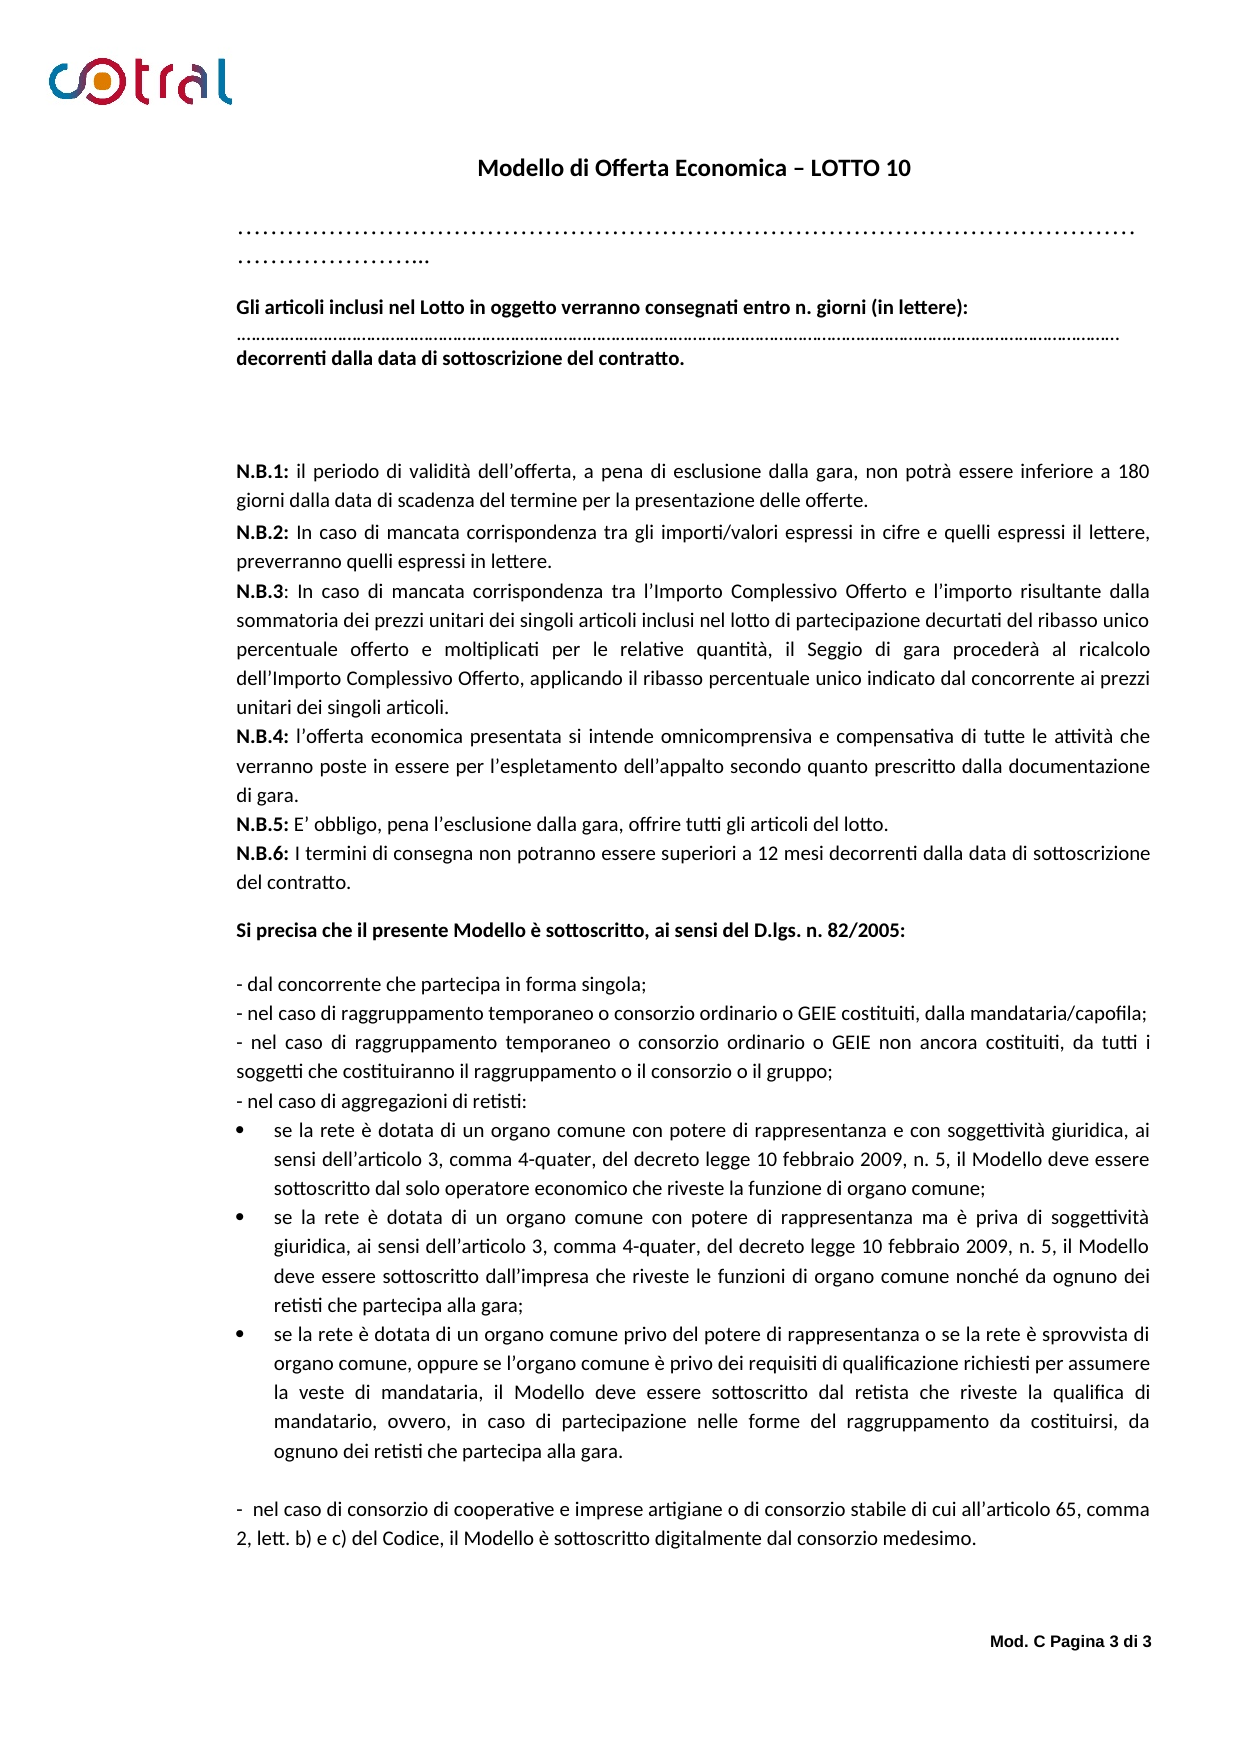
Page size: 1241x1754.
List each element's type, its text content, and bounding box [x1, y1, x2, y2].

text decorrenti dalla data di sottoscrizione del contratto. [236, 345, 1152, 371]
list se la rete è dotata di un organo comune privo del potere di rappresentanza o se la rete è sprovvista di organo comune, oppure se l’organo comune è privo dei requisiti di qualificazione richiesti per assumere la veste di mandataria, il Modello deve essere sottoscritto dal retista che riveste la qualifica di mandatario, ovvero, in caso di partecipazione nelle forme del raggruppamento da costituirsi, da ognuno dei retisti che partecipa alla gara. [236, 1318, 1152, 1464]
text N.B.5: E’ obbligo, pena l’esclusione dalla gara, offrire tutti gli articoli del lotto. [236, 808, 1152, 837]
text - nel caso di raggruppamento temporaneo o consorzio ordinario o GEIE non ancora costituiti, da tutti i soggetti che costituiranno il raggruppamento o il consorzio o il gruppo; [236, 1026, 1152, 1085]
text Gli articoli inclusi nel Lotto in oggetto verranno consegnati entro n. giorni (in lettere): [236, 294, 1152, 320]
text - nel caso di raggruppamento temporaneo o consorzio ordinario o GEIE costituiti, dalla mandataria/capofila; [236, 997, 1152, 1026]
text - nel caso di consorzio di cooperative e imprese artigiane o di consorzio stabile di cui all’articolo 65, comma 2, lett. b) e c) del Codice, il Modello è sottoscritto digitalmente dal consorzio medesimo. [236, 1493, 1152, 1551]
text - nel caso di aggregazioni di retisti: [236, 1085, 1152, 1114]
list se la rete è dotata di un organo comune con potere di rappresentanza e con soggettività giuridica, ai sensi dell’articolo 3, comma 4-quater, del decreto legge 10 febbraio 2009, n. 5, il Modello deve essere sottoscritto dal solo operatore economico che riveste la funzione di organo comune; [236, 1114, 1152, 1201]
text N.B.1: il periodo di validità dell’offerta, a pena di esclusione dalla gara, non potrà essere inferiore a 180 giorni dalla data di scadenza del termine per la presentazione delle offerte. [236, 458, 1152, 513]
text N.B.2: In caso di mancata corrispondenza tra gli importi/valori espressi in cifre e quelli espressi il lettere, preverranno quelli espressi in lettere. [236, 516, 1152, 575]
text - dal concorrente che partecipa in forma singola; [236, 968, 1152, 997]
text N.B.3: In caso di mancata corrispondenza tra l’Importo Complessivo Offerto e l’importo risultante dalla sommatoria dei prezzi unitari dei singoli articoli inclusi nel lotto di partecipazione decurtati del ribasso unico percentuale offerto e moltiplicati per le relative quantità, il Seggio di gara procederà al ricalcolo dell’Importo Complessivo Offerto, applicando il ribasso percentuale unico indicato dal concorrente ai prezzi unitari dei singoli articoli. [236, 575, 1152, 721]
text N.B.6: I termini di consegna non potranno essere superiori a 12 mesi decorrenti dalla data di sottoscrizione del contratto. [236, 837, 1152, 896]
picture [3, 4, 277, 158]
text Si precisa che il presente Modello è sottoscritto, ai sensi del D.lgs. n. 82/2005: [236, 917, 1152, 943]
text N.B.4: l’offerta economica presentata si intende omnicomprensiva e compensativa di tutte le attività che verranno poste in essere per l’espletamento dell’appalto secondo quanto prescritto dalla documentazione di gara. [236, 721, 1152, 808]
list se la rete è dotata di un organo comune con potere di rappresentanza ma è priva di soggettività giuridica, ai sensi dell’articolo 3, comma 4-quater, del decreto legge 10 febbraio 2009, n. 5, il Modello deve essere sottoscritto dall’impresa che riveste le funzioni di organo comune nonché da ognuno dei retisti che partecipa alla gara; [236, 1201, 1152, 1318]
